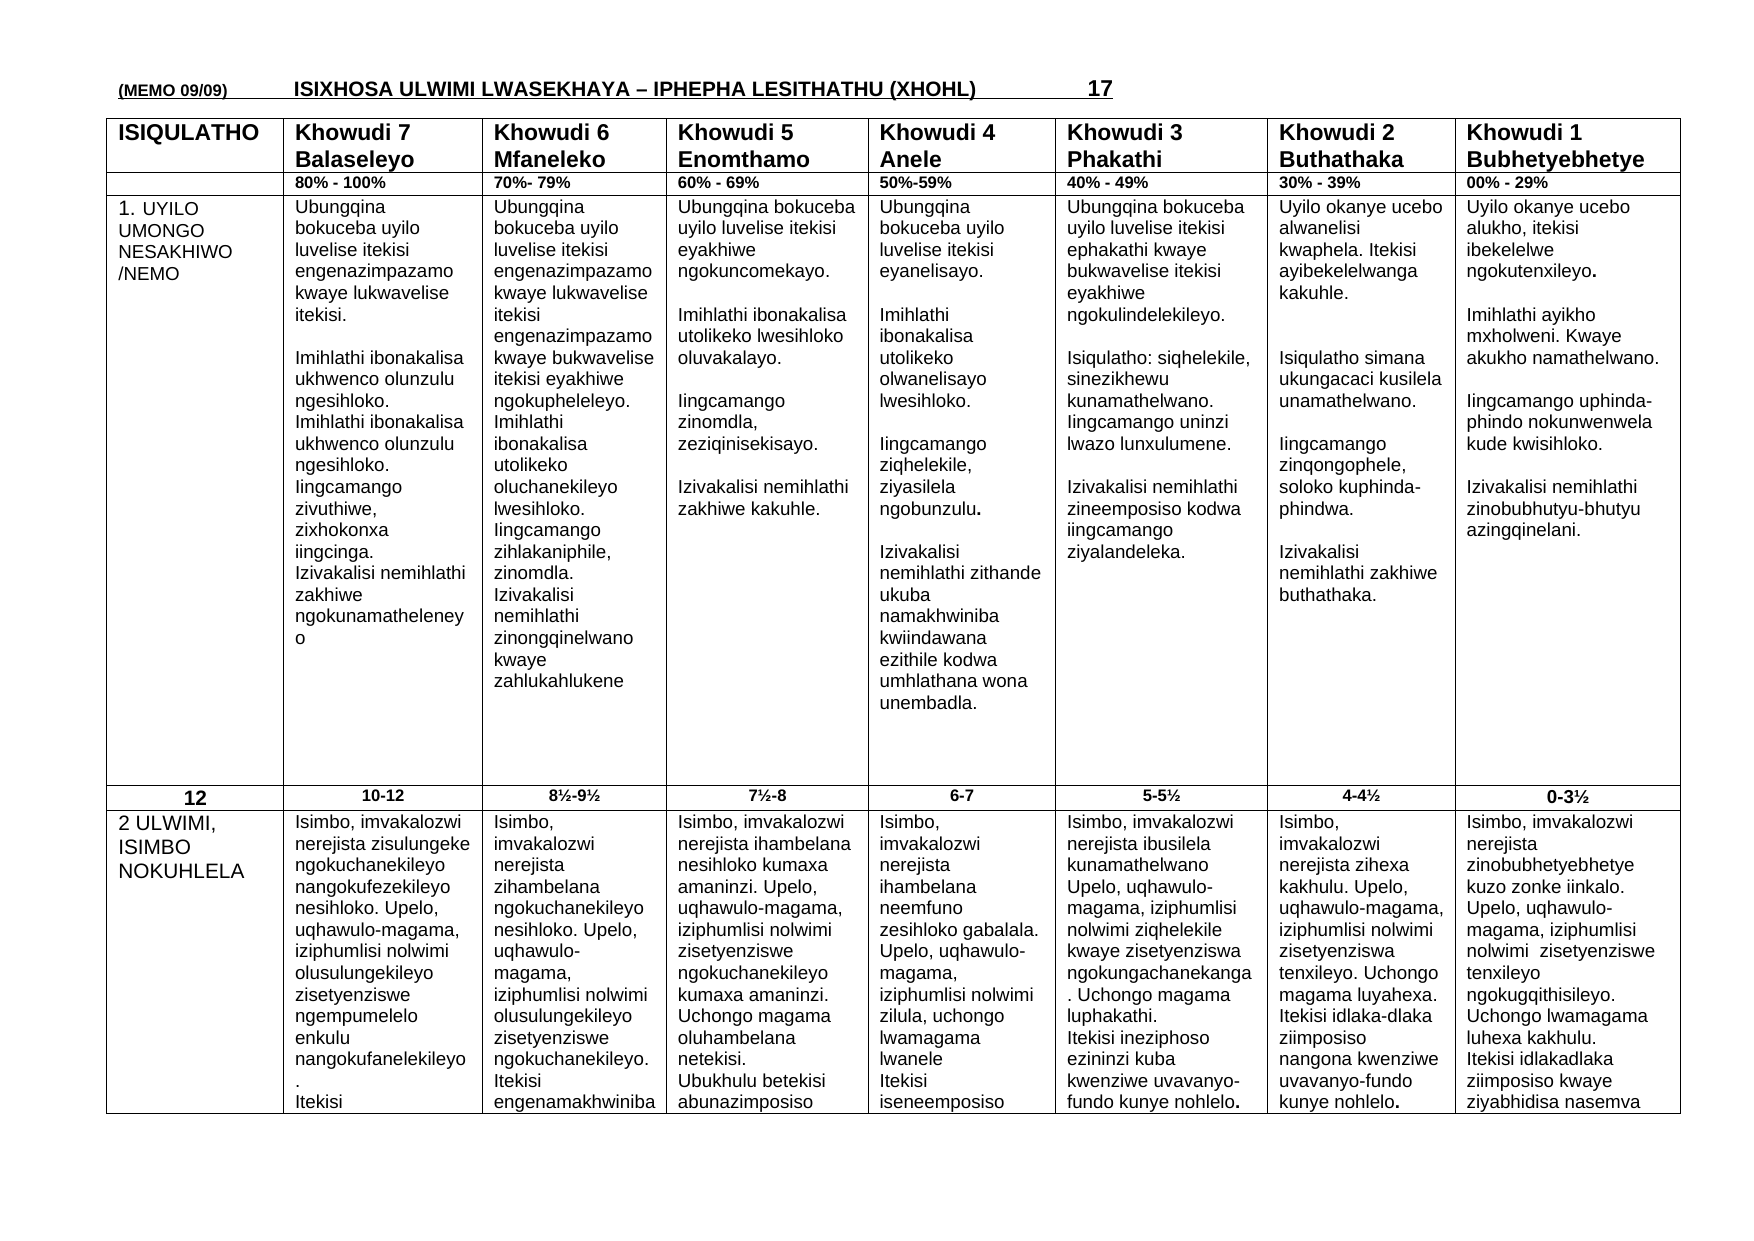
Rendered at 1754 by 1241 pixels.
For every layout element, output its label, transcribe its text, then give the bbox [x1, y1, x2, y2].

table_cell 7½-8 [667, 786, 868, 810]
table_cell Ubungqina bokuceba uyilo luvelise itekisi eyakhiwe ngokuncomekayo. Imihlathi ibonakalisa utolikeko lwesihloko oluvakalayo. Iingcamango zinomdla, zeziqinisekisayo. Izivakalisi nemihlathi zakhiwe kakuhle. [667, 196, 868, 785]
table_cell Uyilo okanye ucebo alwanelisi kwaphela. Itekisi ayibekelelwanga kakuhle. Isiqulatho simana ukungacaci kusilela unamathelwano. Iingcamango zinqongophele, soloko kuphinda-phindwa. Izivakalisi nemihlathi zakhiwe buthathaka. [1268, 196, 1455, 785]
table_header Khowudi 4 Anele [869, 119, 1055, 172]
table_cell 12 [107, 786, 283, 810]
table_cell 80% - 100% [284, 173, 482, 194]
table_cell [1456, 811, 1680, 1113]
table_cell 0-3½ [1456, 786, 1680, 810]
table_cell 4-4½ [1268, 786, 1455, 810]
table_header Khowudi 2 Buthathaka [1268, 119, 1455, 172]
table_cell 60% - 69% [667, 173, 868, 194]
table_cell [667, 811, 868, 1113]
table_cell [284, 811, 482, 1113]
table_cell [107, 173, 283, 194]
table_cell 1. UYILO UMONGO NESAKHIWO /NEMO [107, 196, 283, 785]
table_cell Ubungqina bokuceba uyilo luvelise itekisi engenazimpazamo kwaye lukwavelise itekisi engenazimpazamo kwaye bukwavelise itekisi eyakhiwe ngokupheleleyo. Imihlathi ibonakalisa utolikeko oluchanekileyo lwesihloko. Iingcamango zihlakaniphile, zinomdla. Izivakalisi nemihlathi zinongqinelwano kwaye zahlukahlukene [483, 196, 666, 785]
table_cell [107, 811, 283, 1113]
table_header Khowudi 5 Enomthamo [667, 119, 868, 172]
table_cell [869, 811, 1055, 1113]
table_header Khowudi 1 Bubhetyebhetye [1456, 119, 1680, 172]
table_header Khowudi 6 Mfaneleko [483, 119, 666, 172]
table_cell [1268, 811, 1455, 1113]
table_cell 00% - 29% [1456, 173, 1680, 194]
table_cell 5-5½ [1056, 786, 1267, 810]
table_cell 50%-59% [869, 173, 1055, 194]
table_header Khowudi 3 Phakathi [1056, 119, 1267, 172]
table_cell Ubungqina bokuceba uyilo luvelise itekisi ephakathi kwaye bukwavelise itekisi eyakhiwe ngokulindelekileyo. Isiqulatho: siqhelekile, sinezikhewu kunamathelwano. Iingcamango uninzi lwazo lunxulumene. Izivakalisi nemihlathi zineemposiso kodwa iingcamango ziyalandeleka. [1056, 196, 1267, 785]
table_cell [483, 811, 666, 1113]
table_cell Uyilo okanye ucebo alukho, itekisi ibekelelwe ngokutenxileyo. Imihlathi ayikho mxholweni. Kwaye akukho namathelwano. Iingcamango uphinda-phindo nokunwenwela kude kwisihloko. Izivakalisi nemihlathi zinobubhutyu-bhutyu azingqinelani. [1456, 196, 1680, 785]
table_cell 70%- 79% [483, 173, 666, 194]
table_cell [1056, 811, 1267, 1113]
table_header Khowudi 7 Balaseleyo [284, 119, 482, 172]
table_cell Ubungqina bokuceba uyilo luvelise itekisi eyanelisayo. Imihlathi ibonakalisa utolikeko olwanelisayo lwesihloko. Iingcamango ziqhelekile, ziyasilela ngobunzulu. Izivakalisi nemihlathi zithande ukuba namakhwiniba kwiindawana ezithile kodwa umhlathana wona unembadla. [869, 196, 1055, 785]
table_cell 8½-9½ [483, 786, 666, 810]
table_cell 30% - 39% [1268, 173, 1455, 194]
table_cell 10-12 [284, 786, 482, 810]
table_cell Ubungqina bokuceba uyilo luvelise itekisi engenazimpazamo kwaye lukwavelise itekisi. Imihlathi ibonakalisa ukhwenco olunzulu ngesihloko. Imihlathi ibonakalisa ukhwenco olunzulu ngesihloko. Iingcamango zivuthiwe, zixhokonxa iingcinga. Izivakalisi nemihlathi zakhiwe ngokunamatheleneyo [284, 196, 482, 785]
table_header ISIQULATHO [107, 119, 283, 172]
table_cell 40% - 49% [1056, 173, 1267, 194]
table_cell 6-7 [869, 786, 1055, 810]
